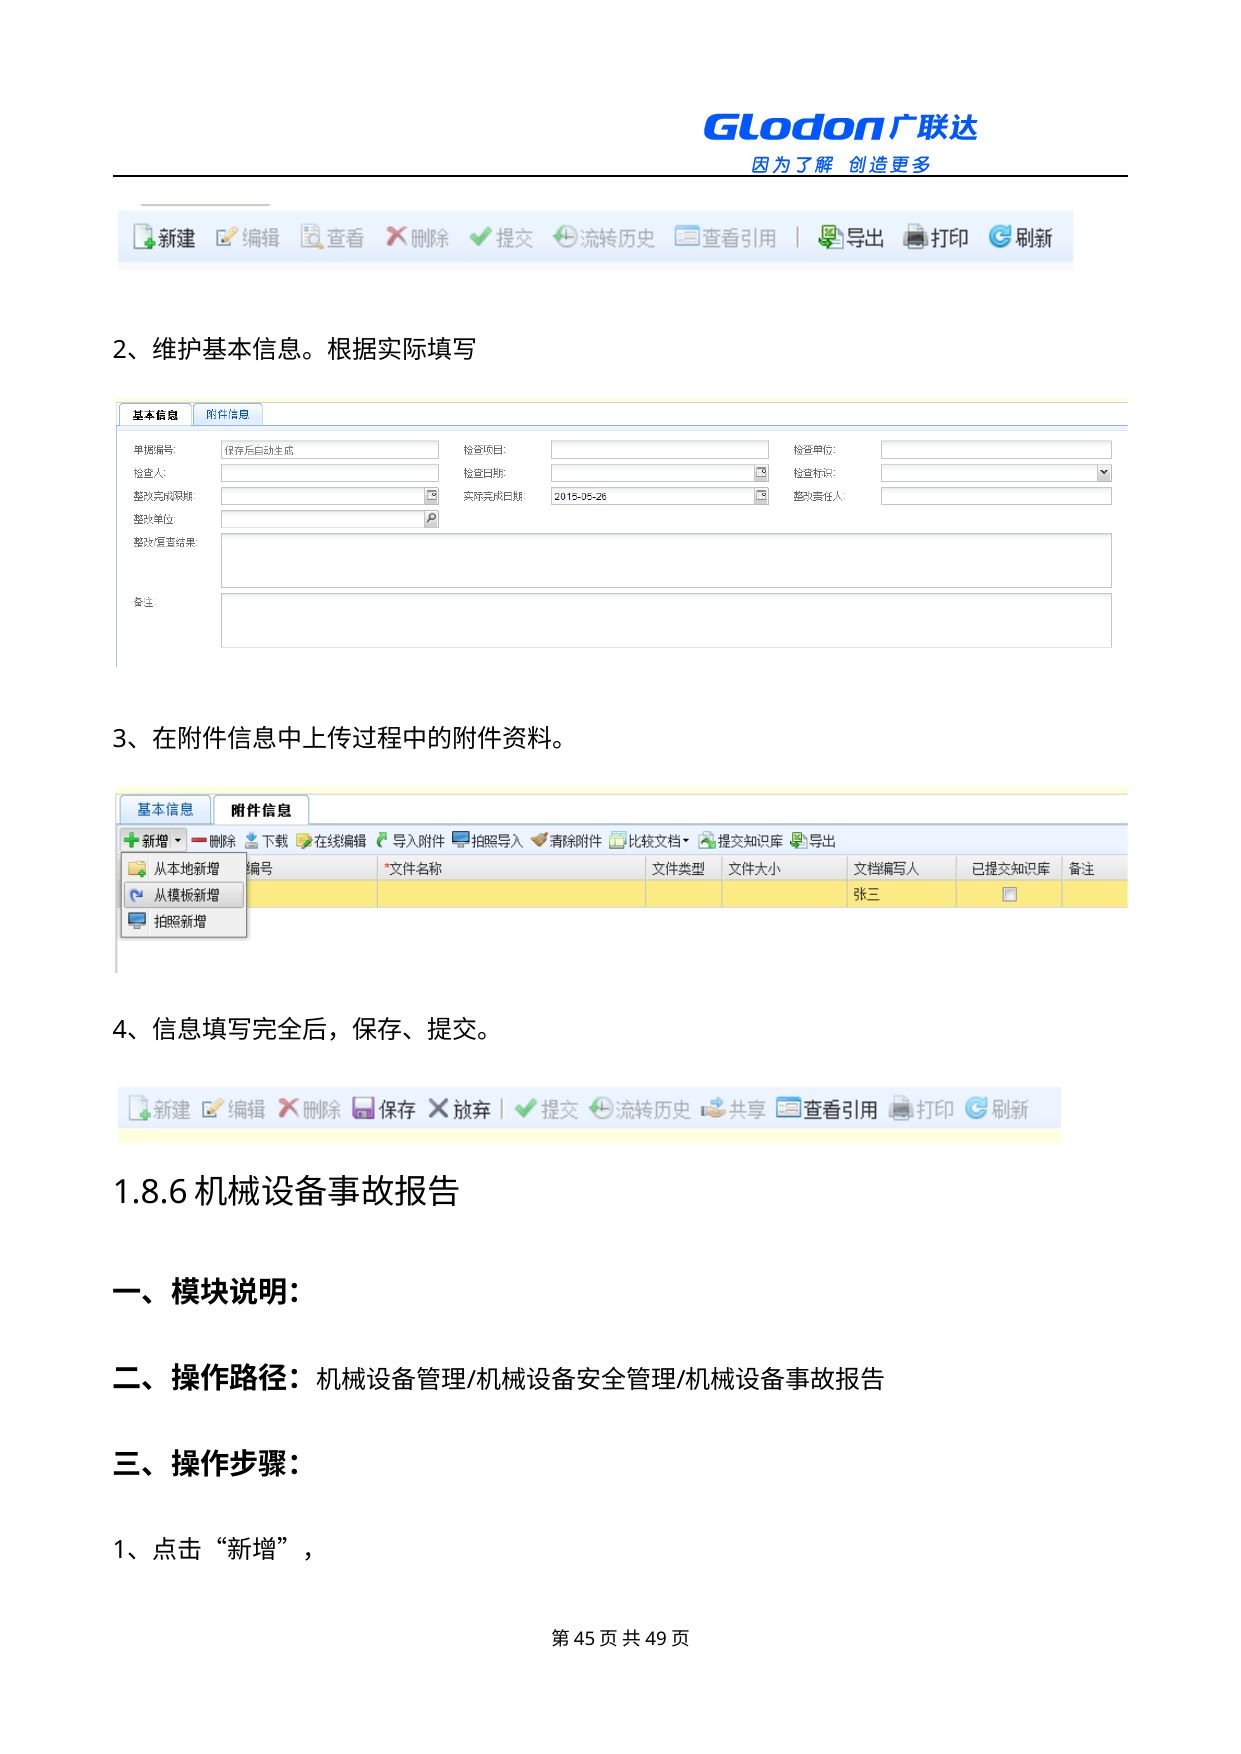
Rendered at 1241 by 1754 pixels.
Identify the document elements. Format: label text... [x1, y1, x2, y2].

picture [112, 1078, 1061, 1143]
picture [112, 204, 1074, 270]
text 3、在附件信息中上传过程中的附件资料。 [112, 704, 1128, 769]
text 三、操作步骤： [112, 1429, 1128, 1494]
picture [112, 787, 1128, 973]
text 二、操作路径：机械设备管理/机械设备安全管理/机械设备事故报告 [112, 1343, 1128, 1408]
subtitle 1.8.6机械设备事故报告 [112, 1157, 1128, 1222]
text 一、模块说明： [112, 1257, 1128, 1322]
text 2、维护基本信息。根据实际填写 [112, 315, 1128, 380]
picture [112, 398, 1128, 667]
text 1、点击“新增”， [112, 1516, 1128, 1581]
text 4、信息填写完全后，保存、提交。 [112, 995, 1128, 1060]
